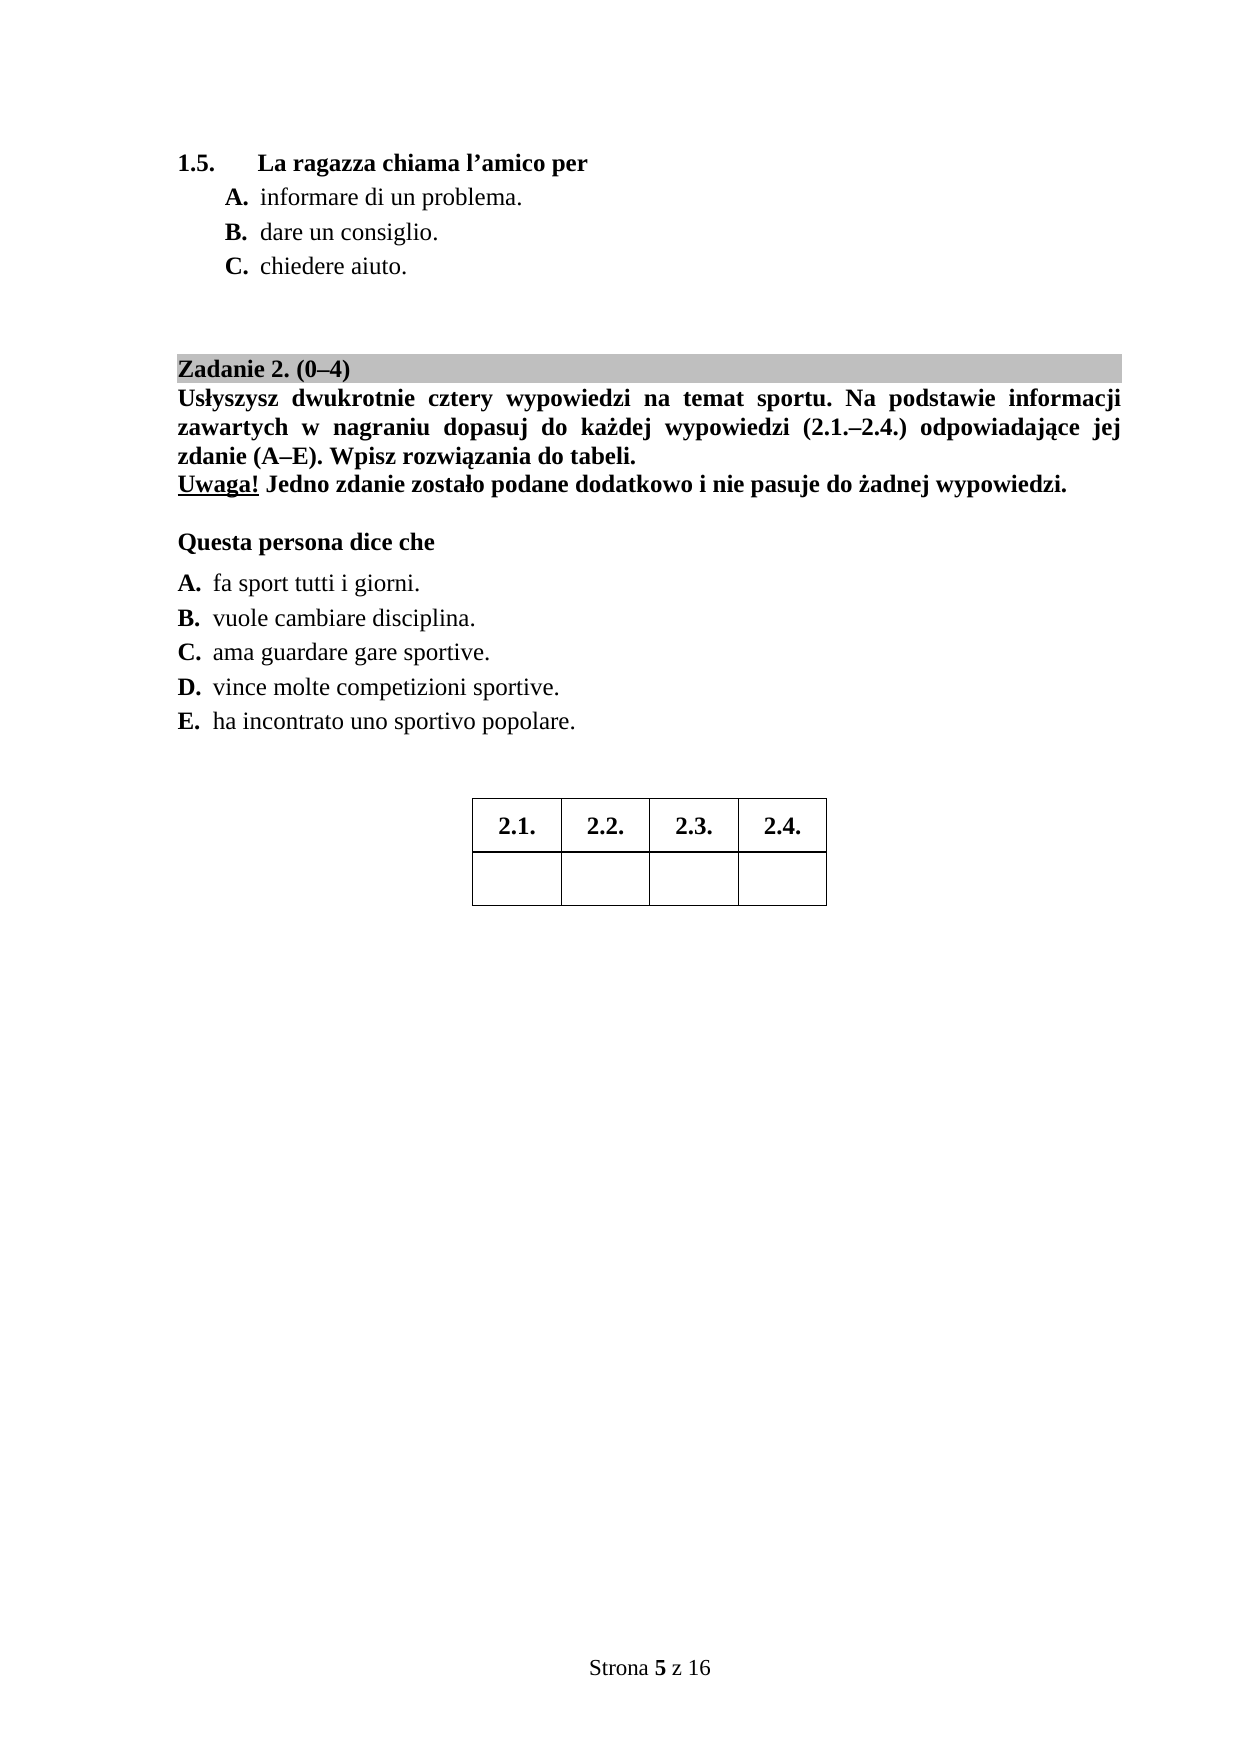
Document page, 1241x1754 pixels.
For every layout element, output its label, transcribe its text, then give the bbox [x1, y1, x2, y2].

list informare di un problema. [224, 182, 1122, 211]
text Usłyszysz dwukrotnie cztery wypowiedzi na temat sportu. Na podstawie informacji zawartych w nagraniu dopasuj do każdej wypowiedzi (2.1.–2.4.) odpowiadające jej zdanie (A–E). Wpisz rozwiązania do tabeli. [177, 383, 1122, 469]
text A. fa sport tutti i giorni. [177, 568, 1122, 597]
table_header 2.4. [739, 799, 826, 851]
table_header 2.3. [650, 799, 738, 851]
list chiedere aiuto. [224, 251, 1122, 280]
table_cell [650, 853, 738, 904]
text C. ama guardare gare sportive. [177, 637, 1122, 666]
text E. ha incontrato uno sportivo popolare. [177, 706, 1122, 735]
text Questa persona dice che [177, 527, 1122, 556]
text Uwaga! Jedno zdanie zostało podane dodatkowo i nie pasuje do żadnej wypowiedzi. [177, 469, 1122, 498]
table_header 2.1. [473, 799, 561, 851]
list La ragazza chiama l’amico per [177, 148, 1122, 176]
text D. vince molte competizioni sportive. [177, 672, 1122, 701]
text B. vuole cambiare disciplina. [177, 603, 1122, 632]
table_cell [562, 853, 649, 904]
table_cell [739, 853, 826, 904]
table_header 2.2. [562, 799, 649, 851]
text Zadanie 2. (0–4) [177, 354, 1122, 383]
table_cell [473, 853, 561, 904]
list dare un consiglio. [224, 217, 1122, 245]
